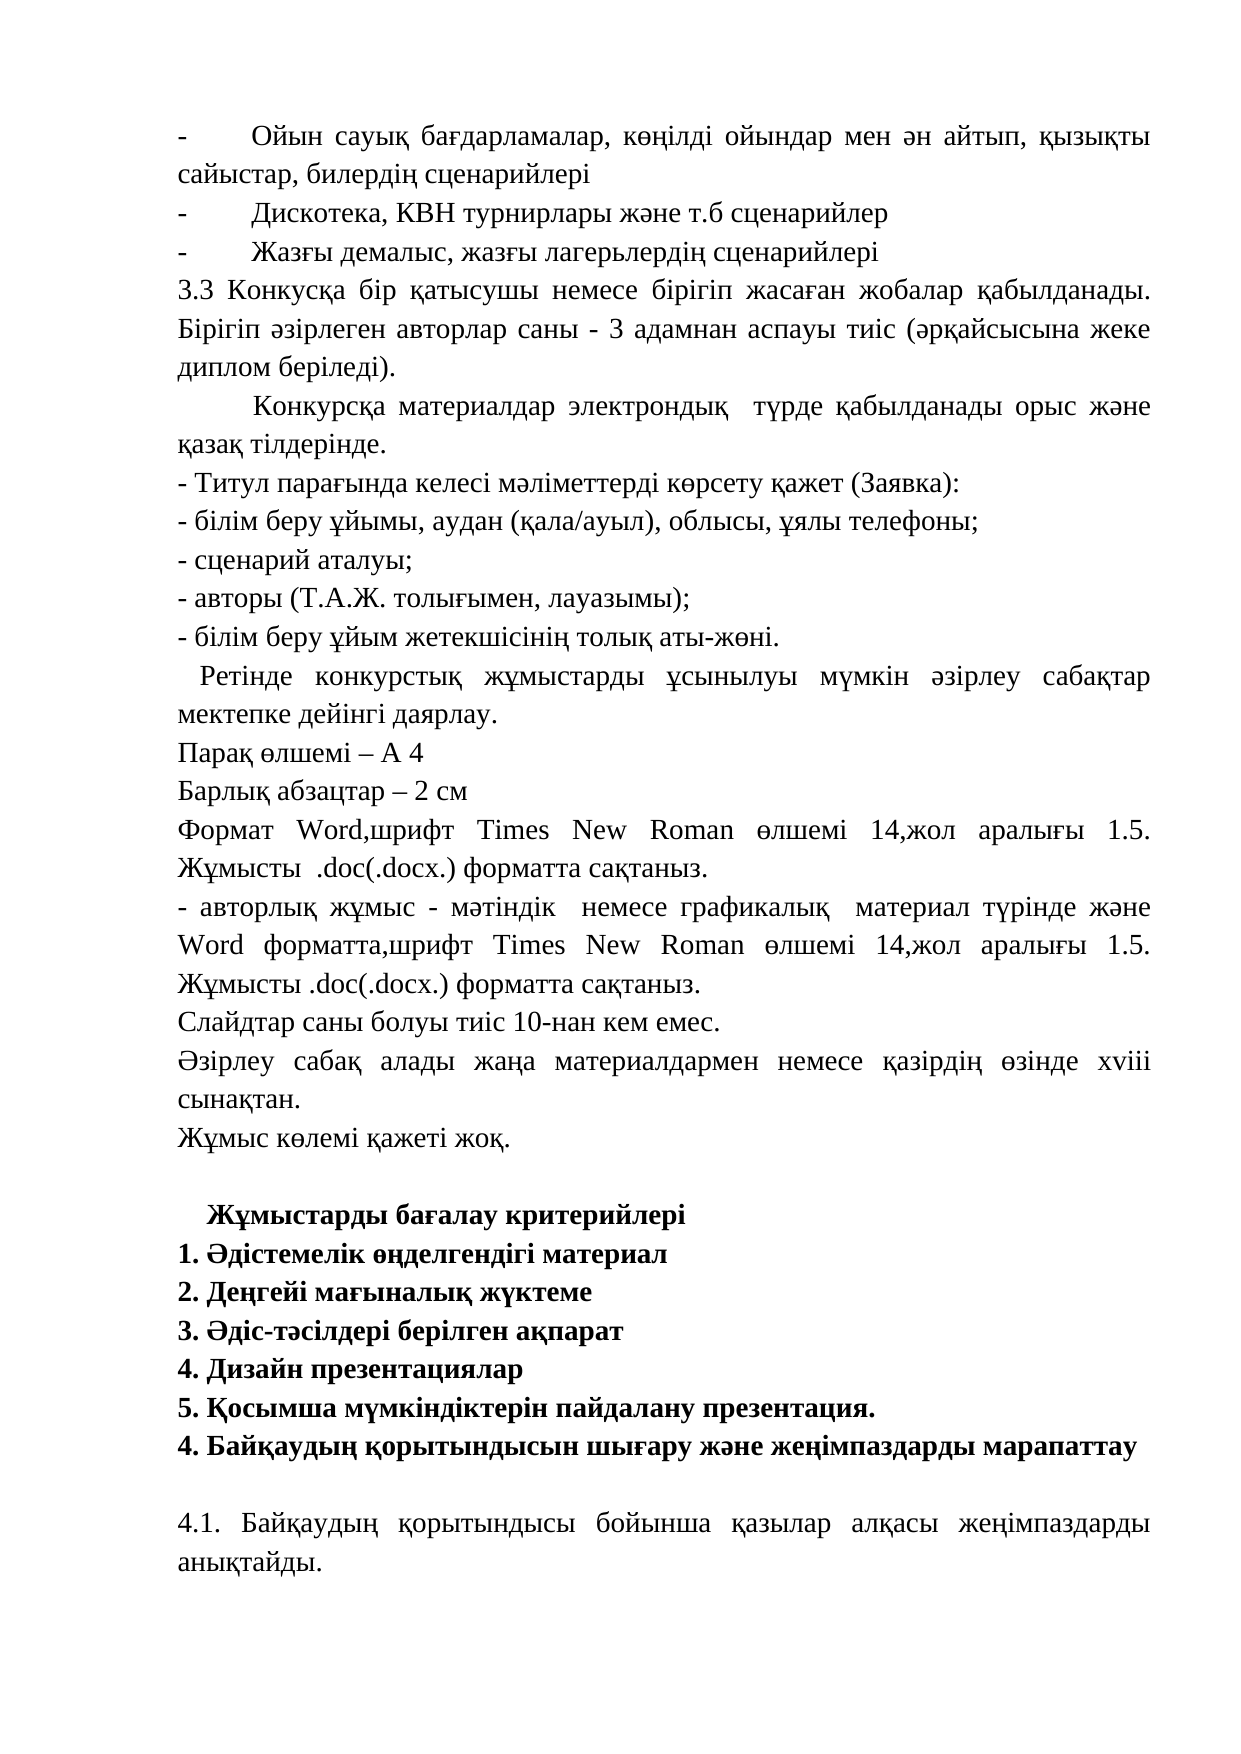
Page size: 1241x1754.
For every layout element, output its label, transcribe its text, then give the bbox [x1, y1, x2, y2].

text - авторлық жұмыс - мәтіндік немесе графикалық материал түрінде және Word форматта,шрифт Times New Roman өлшемі 14,жол аралығы 1.5. Жұмысты .doc(.docx.) форматта сақтаныз. [177, 889, 1152, 999]
text 3. Әдіс-тәсілдері берілген ақпарат [177, 1313, 1152, 1346]
text 1. Әдістемелік өңделгендігі материал [177, 1236, 1152, 1269]
text - Титул парағында келесі мәліметтерді көрсету қажет (Заявка): [177, 465, 1152, 498]
text Конкурсқа материалдар электрондық түрде қабылданады орыс және қазақ тілдерінде. [177, 388, 1152, 460]
text Әзірлеу сабақ алады жаңа материалдармен немесе қазірдің өзінде xviii сынақтан. [177, 1043, 1152, 1115]
text 3.3 Конкусқа бір қатысушы немесе бірігіп жасаған жобалар қабылданады. Бірігіп әзірлеген авторлар саны - 3 адамнан аспауы тиіс (әрқайсысына жеке диплом беріледі). [177, 272, 1152, 383]
text Ретінде конкурстық жұмыстарды ұсынылуы мүмкін әзірлеу сабақтар мектепке дейінгі даярлау. [177, 658, 1152, 730]
text - авторы (Т.А.Ж. толығымен, лауазымы); [177, 581, 1152, 614]
text - білім беру ұйым жетекшісінің толық аты-жөні. [177, 619, 1152, 653]
text 5. Қосымша мүмкіндіктерін пайдалану презентация. [177, 1390, 1152, 1423]
text - Ойын сауық бағдарламалар, көңілді ойындар мен ән айтып, қызықты сайыстар, билердің сценарийлері [177, 118, 1152, 190]
text - Дискотека, КВН турнирлары және т.б сценарийлер [177, 195, 1152, 229]
text - Жазғы демалыс, жазғы лагерьлердің сценарийлері [177, 234, 1152, 267]
text Жұмыстарды бағалау критерийлері [177, 1197, 1152, 1231]
text 4.1. Байқаудың қорытындысы бойынша қазылар алқасы жеңімпаздарды анықтайды. [177, 1506, 1152, 1578]
text 4. Байқаудың қорытындысын шығару және жеңімпаздарды марапаттау [177, 1428, 1152, 1462]
text 2. Деңгейі мағыналық жүктеме [177, 1274, 1152, 1308]
text Жұмыс көлемі қажеті жоқ. [177, 1120, 1152, 1154]
text Формат Word,шрифт Times New Roman өлшемі 14,жол аралығы 1.5. Жұмысты .doc(.docx.) форматта сақтаныз. [177, 812, 1152, 884]
text Парақ өлшемі – А 4 [177, 735, 1152, 768]
text 4. Дизайн презентациялар [177, 1351, 1152, 1385]
text - білім беру ұйымы, аудан (қала/ауыл), облысы, ұялы телефоны; [177, 503, 1152, 537]
text Слайдтар саны болуы тиіс 10-нан кем емес. [177, 1004, 1152, 1038]
text - сценарий аталуы; [177, 542, 1152, 576]
text Барлық абзацтар – 2 см [177, 773, 1152, 807]
